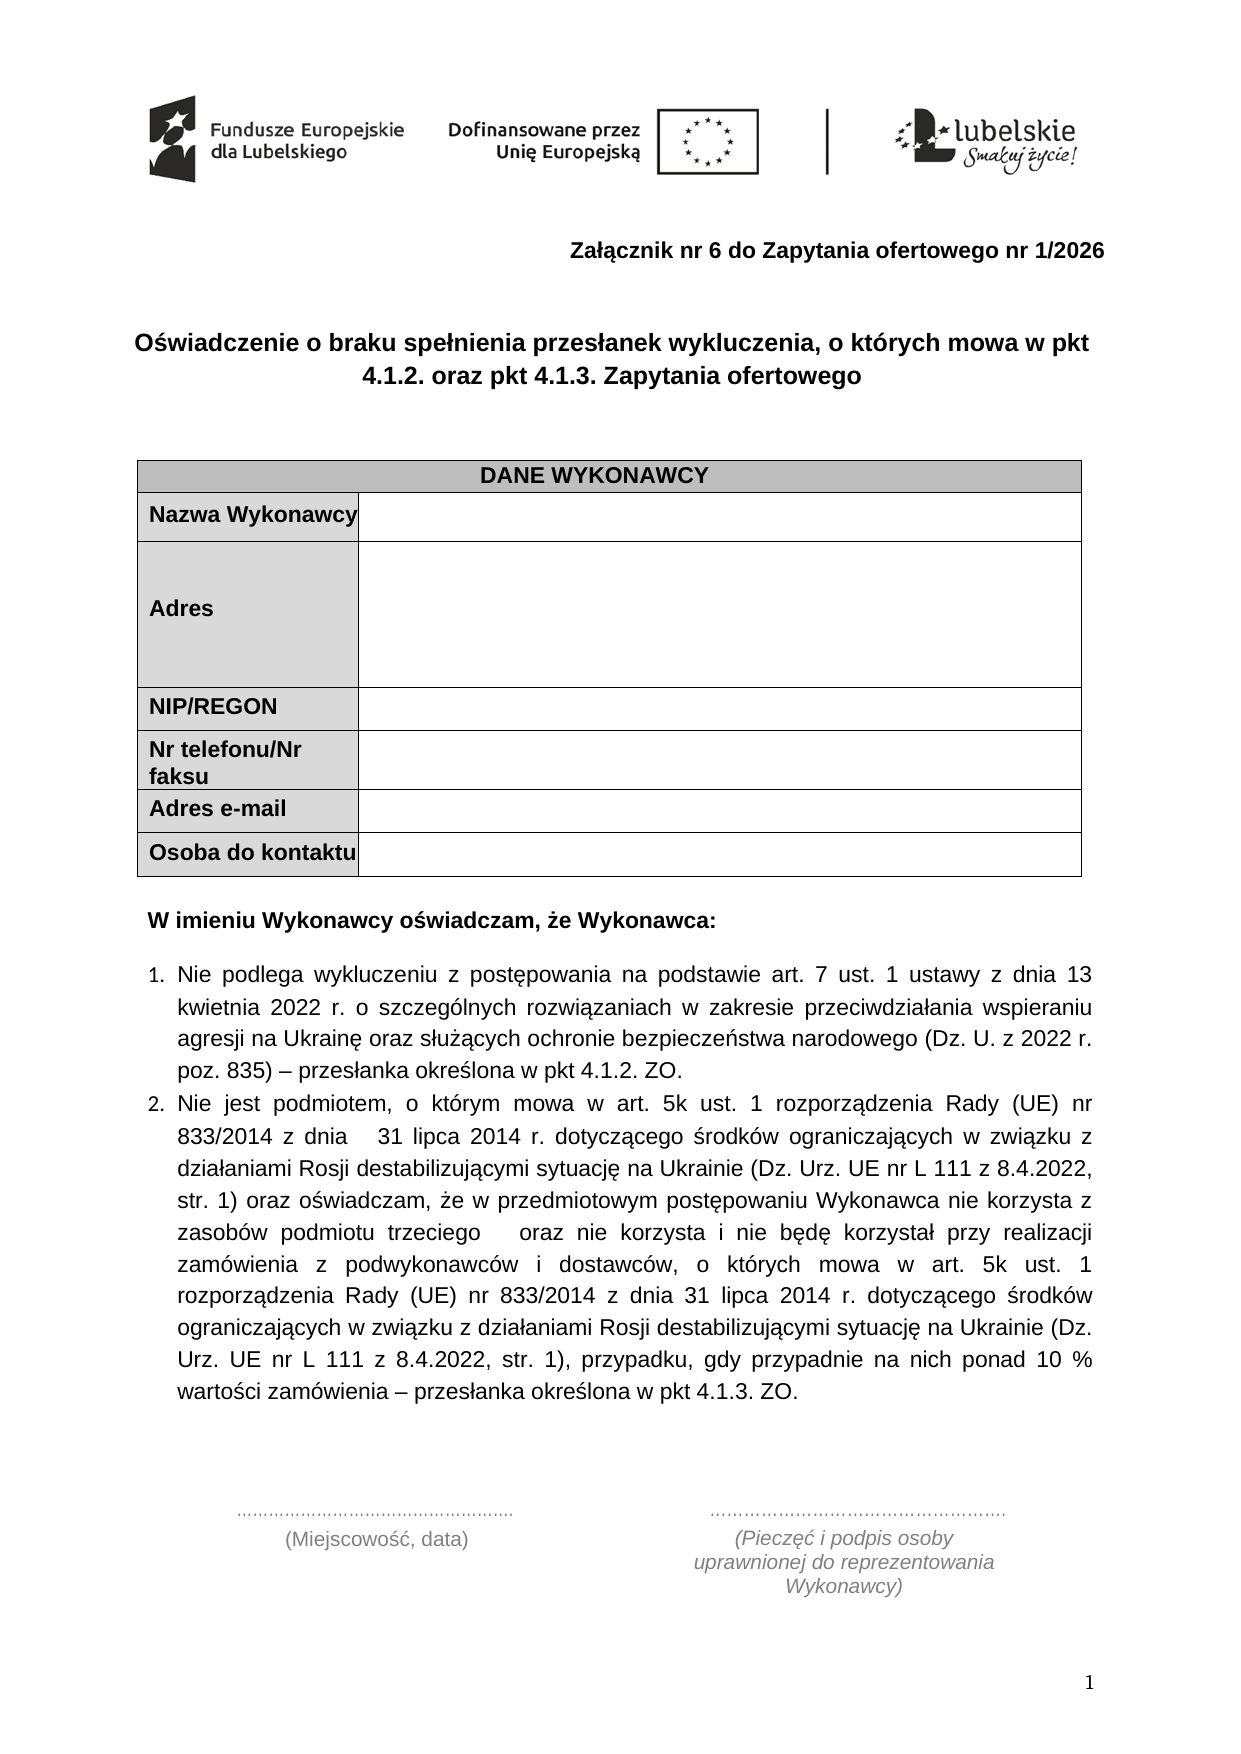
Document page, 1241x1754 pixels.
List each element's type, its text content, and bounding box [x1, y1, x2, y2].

table_cell [359, 688, 1081, 730]
text 1 [125, 1671, 1093, 1695]
text W imieniu Wykonawcy oświadczam, że Wykonawca: [147, 907, 1105, 933]
list Nie jest podmiotem, o którym mowa w art. 5k ust. 1 rozporządzenia Rady (UE) nr 833/2014 z dnia 31 lipca 2014 r. dotyczącego środków ograniczających w związku z działaniami Rosji destabilizującymi sytuację na Ukrainie (Dz. Urz. UE nr L 111 z 8.4.2022, str. 1) oraz oświadczam, że w przedmiotowym postępowaniu Wykonawca nie korzysta z zasobów podmiotu trzeciego oraz nie korzysta i nie będę korzystał przy realizacji zamówienia z podwykonawców i dostawców, o których mowa w art. 5k ust. 1 rozporządzenia Rady (UE) nr 833/2014 z dnia 31 lipca 2014 r. dotyczącego środków ograniczających w związku z działaniami Rosji destabilizującymi sytuację na Ukrainie (Dz. Urz. UE nr L 111 z 8.4.2022, str. 1), przypadku, gdy przypadnie na nich ponad 10 % wartości zamówienia – przesłanka określona w pkt 4.1.3. ZO. [147, 1089, 1093, 1404]
table_cell Adres e-mail [138, 790, 358, 832]
picture [125, 73, 1099, 206]
table_cell (Miejscowość, data) [216, 1526, 596, 1598]
table_cell Nazwa Wykonawcy [138, 493, 358, 541]
list Nie podlega wykluczeniu z postępowania na podstawie art. 7 ust. 1 ustawy z dnia 13 kwietnia 2022 r. o szczególnych rozwiązaniach w zakresie przeciwdziałania wspieraniu agresji na Ukrainę oraz służących ochronie bezpieczeństwa narodowego (Dz. U. z 2022 r. poz. 835) – przesłanka określona w pkt 4.1.2. ZO. [147, 960, 1093, 1083]
subtitle Oświadczenie o braku spełnienia przesłanek wykluczenia, o których mowa w pkt 4.1.2. oraz pkt 4.1.3. Zapytania ofertowego [125, 328, 1099, 390]
table_cell Osoba do kontaktu [138, 833, 358, 876]
table_cell [359, 731, 1081, 789]
table_cell NIP/REGON [138, 688, 358, 730]
table_cell [359, 790, 1081, 832]
table_header DANE WYKONAWCY [138, 461, 1081, 492]
table_cell Nr telefonu/Nr faksu [138, 731, 358, 789]
table_header ……………………………………………. [596, 1499, 1030, 1526]
subtitle Załącznik nr 6 do Zapytania ofertowego nr 1/2026 [147, 237, 1105, 264]
table_cell [359, 542, 1081, 687]
table_cell [359, 493, 1081, 541]
table_cell [359, 833, 1081, 876]
table_cell Adres [138, 542, 358, 687]
table_header ……………………………………………. [216, 1499, 596, 1526]
table_cell (Pieczęć i podpis osoby uprawnionej do reprezentowania Wykonawcy) [596, 1526, 1030, 1598]
